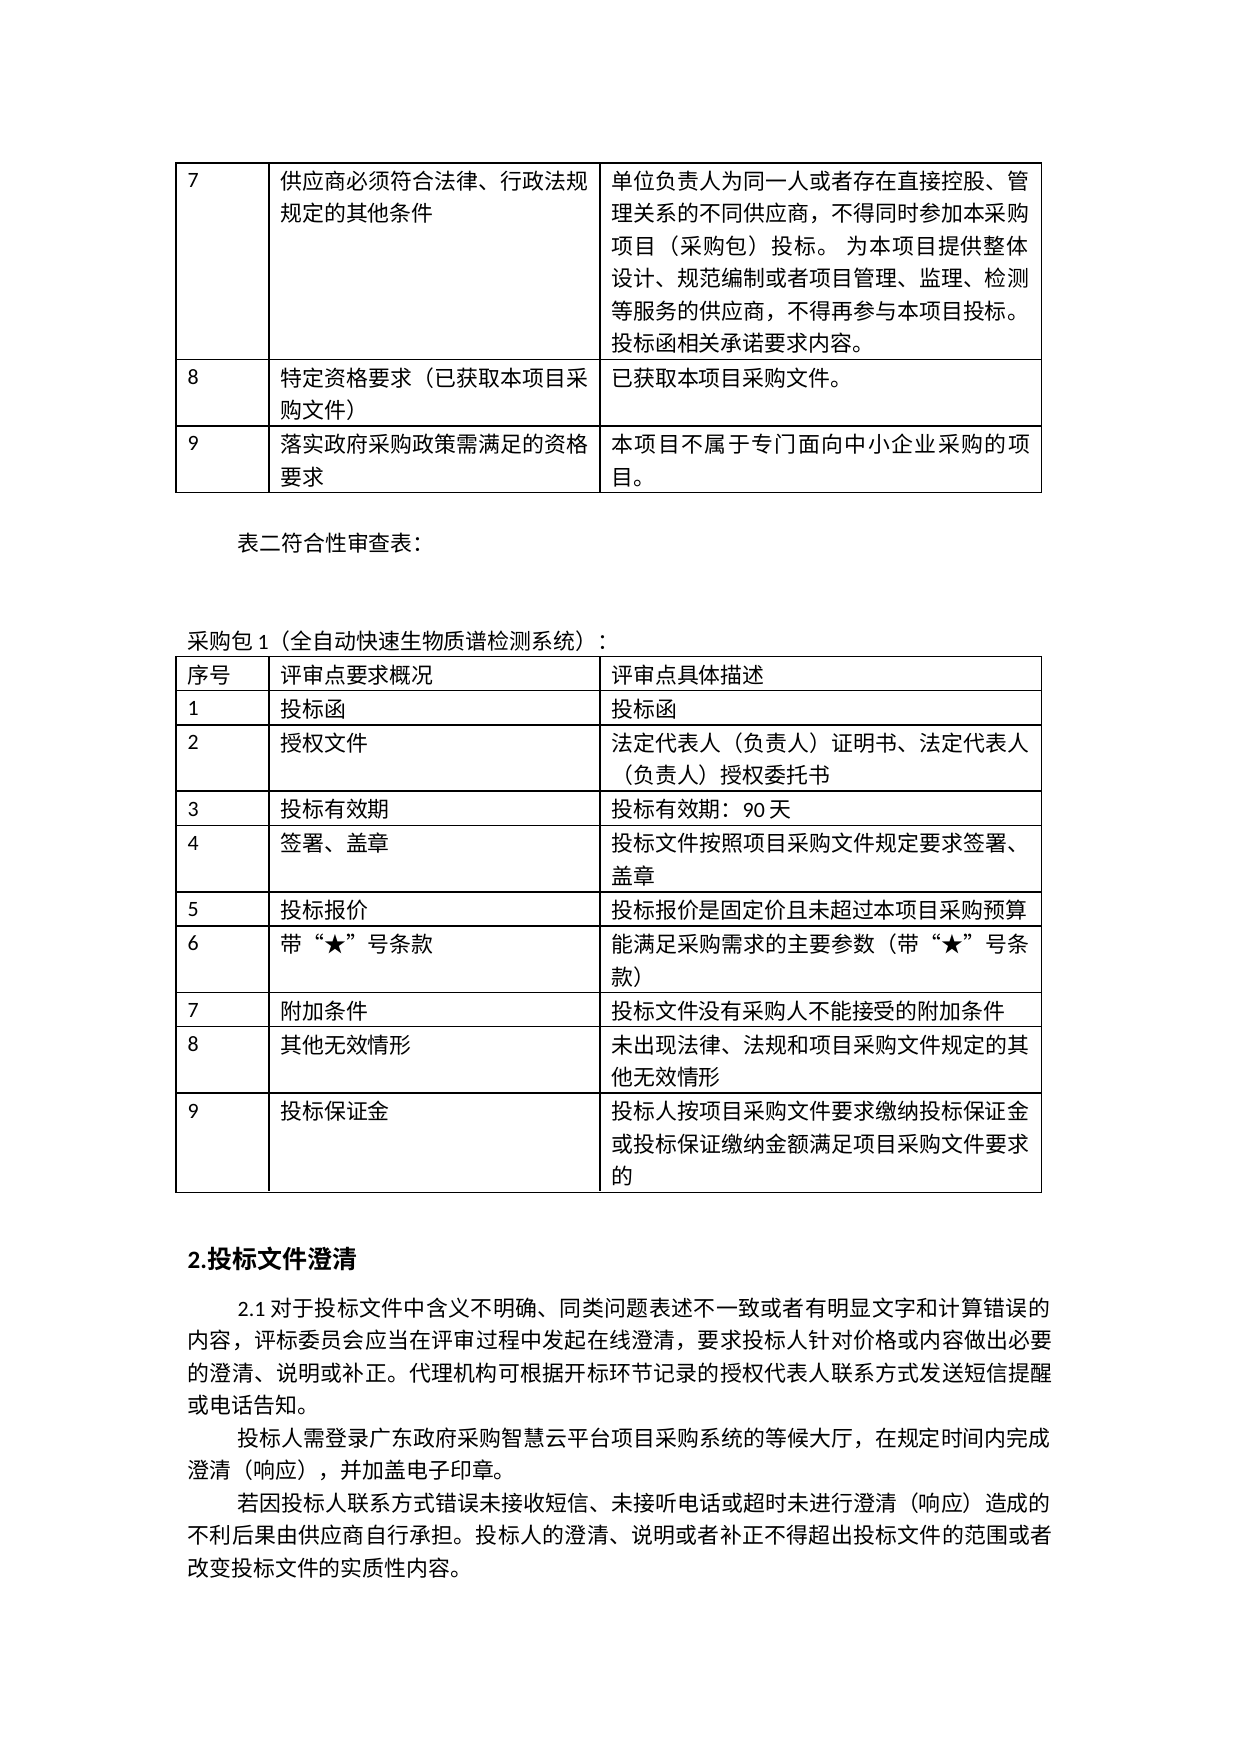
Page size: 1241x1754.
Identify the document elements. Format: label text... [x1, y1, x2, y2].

table_cell 授权文件 [270, 726, 599, 790]
table_cell 落实政府采购政策需满足的资格要求 [270, 427, 599, 492]
table_cell 未出现法律、法规和项目采购文件规定的其他无效情形 [601, 1027, 1041, 1092]
table_cell 投标人按项目采购文件要求缴纳投标保证金或投标保证缴纳金额满足项目采购文件要求的 [601, 1094, 1041, 1191]
table_cell 已获取本项目采购文件。 [601, 360, 1041, 425]
table_cell 9 [177, 1094, 268, 1191]
table_cell 投标报价是固定价且未超过本项目采购预算 [601, 893, 1041, 925]
table_cell 法定代表人（负责人）证明书、法定代表人（负责人）授权委托书 [601, 726, 1041, 790]
table_cell 投标函 [601, 691, 1041, 724]
table_cell 投标函 [270, 691, 599, 724]
table_cell 附加条件 [270, 993, 599, 1026]
text 2.投标文件澄清 [187, 1225, 1053, 1290]
table_cell 带“★”号条款 [270, 927, 599, 992]
table_cell 5 [177, 893, 268, 925]
table_cell 供应商必须符合法律、行政法规规定的其他条件 [270, 164, 599, 358]
table_cell 投标有效期 [270, 792, 599, 824]
text 采购包1（全自动快速生物质谱检测系统）： [187, 623, 1053, 656]
table_cell 3 [177, 792, 268, 824]
table_header 评审点要求概况 [270, 657, 599, 690]
table_cell 投标有效期：90天 [601, 792, 1041, 824]
table_cell 7 [177, 164, 268, 358]
table_cell 7 [177, 993, 268, 1026]
table_cell 2 [177, 726, 268, 790]
table_cell 签署、盖章 [270, 826, 599, 891]
table_cell 4 [177, 826, 268, 891]
table_cell 8 [177, 1027, 268, 1092]
table_cell 投标文件没有采购人不能接受的附加条件 [601, 993, 1041, 1026]
table_cell 特定资格要求（已获取本项目采购文件） [270, 360, 599, 425]
table_header 评审点具体描述 [601, 657, 1041, 690]
table_cell 单位负责人为同一人或者存在直接控股、管理关系的不同供应商，不得同时参加本采购项目（采购包）投标。 为本项目提供整体设计、规范编制或者项目管理、监理、检测等服务的供应商，不得再参与本项目投标。 投标函相关承诺要求内容。 [601, 164, 1041, 358]
text 2.1对于投标文件中含义不明确、同类问题表述不一致或者有明显文字和计算错误的内容，评标委员会应当在评审过程中发起在线澄清，要求投标人针对价格或内容做出必要的澄清、说明或补正。代理机构可根据开标环节记录的授权代表人联系方式发送短信提醒或电话告知。 [187, 1290, 1053, 1420]
table_cell 9 [177, 427, 268, 492]
table_cell 投标报价 [270, 893, 599, 925]
table_cell 投标文件按照项目采购文件规定要求签署、盖章 [601, 826, 1041, 891]
text 投标人需登录广东政府采购智慧云平台项目采购系统的等候大厅，在规定时间内完成澄清（响应），并加盖电子印章。 [187, 1420, 1053, 1485]
table_cell 能满足采购需求的主要参数（带“★”号条款） [601, 927, 1041, 992]
table_cell 8 [177, 360, 268, 425]
table_cell 6 [177, 927, 268, 992]
text 若因投标人联系方式错误未接收短信、未接听电话或超时未进行澄清（响应）造成的不利后果由供应商自行承担。投标人的澄清、说明或者补正不得超出投标文件的范围或者改变投标文件的实质性内容。 [187, 1485, 1053, 1583]
table_cell 本项目不属于专门面向中小企业采购的项目。 [601, 427, 1041, 492]
table_cell 其他无效情形 [270, 1027, 599, 1092]
table_header 序号 [177, 657, 268, 690]
table_cell 投标保证金 [270, 1094, 599, 1191]
table_cell 1 [177, 691, 268, 724]
text 表二符合性审查表： [187, 526, 1053, 558]
